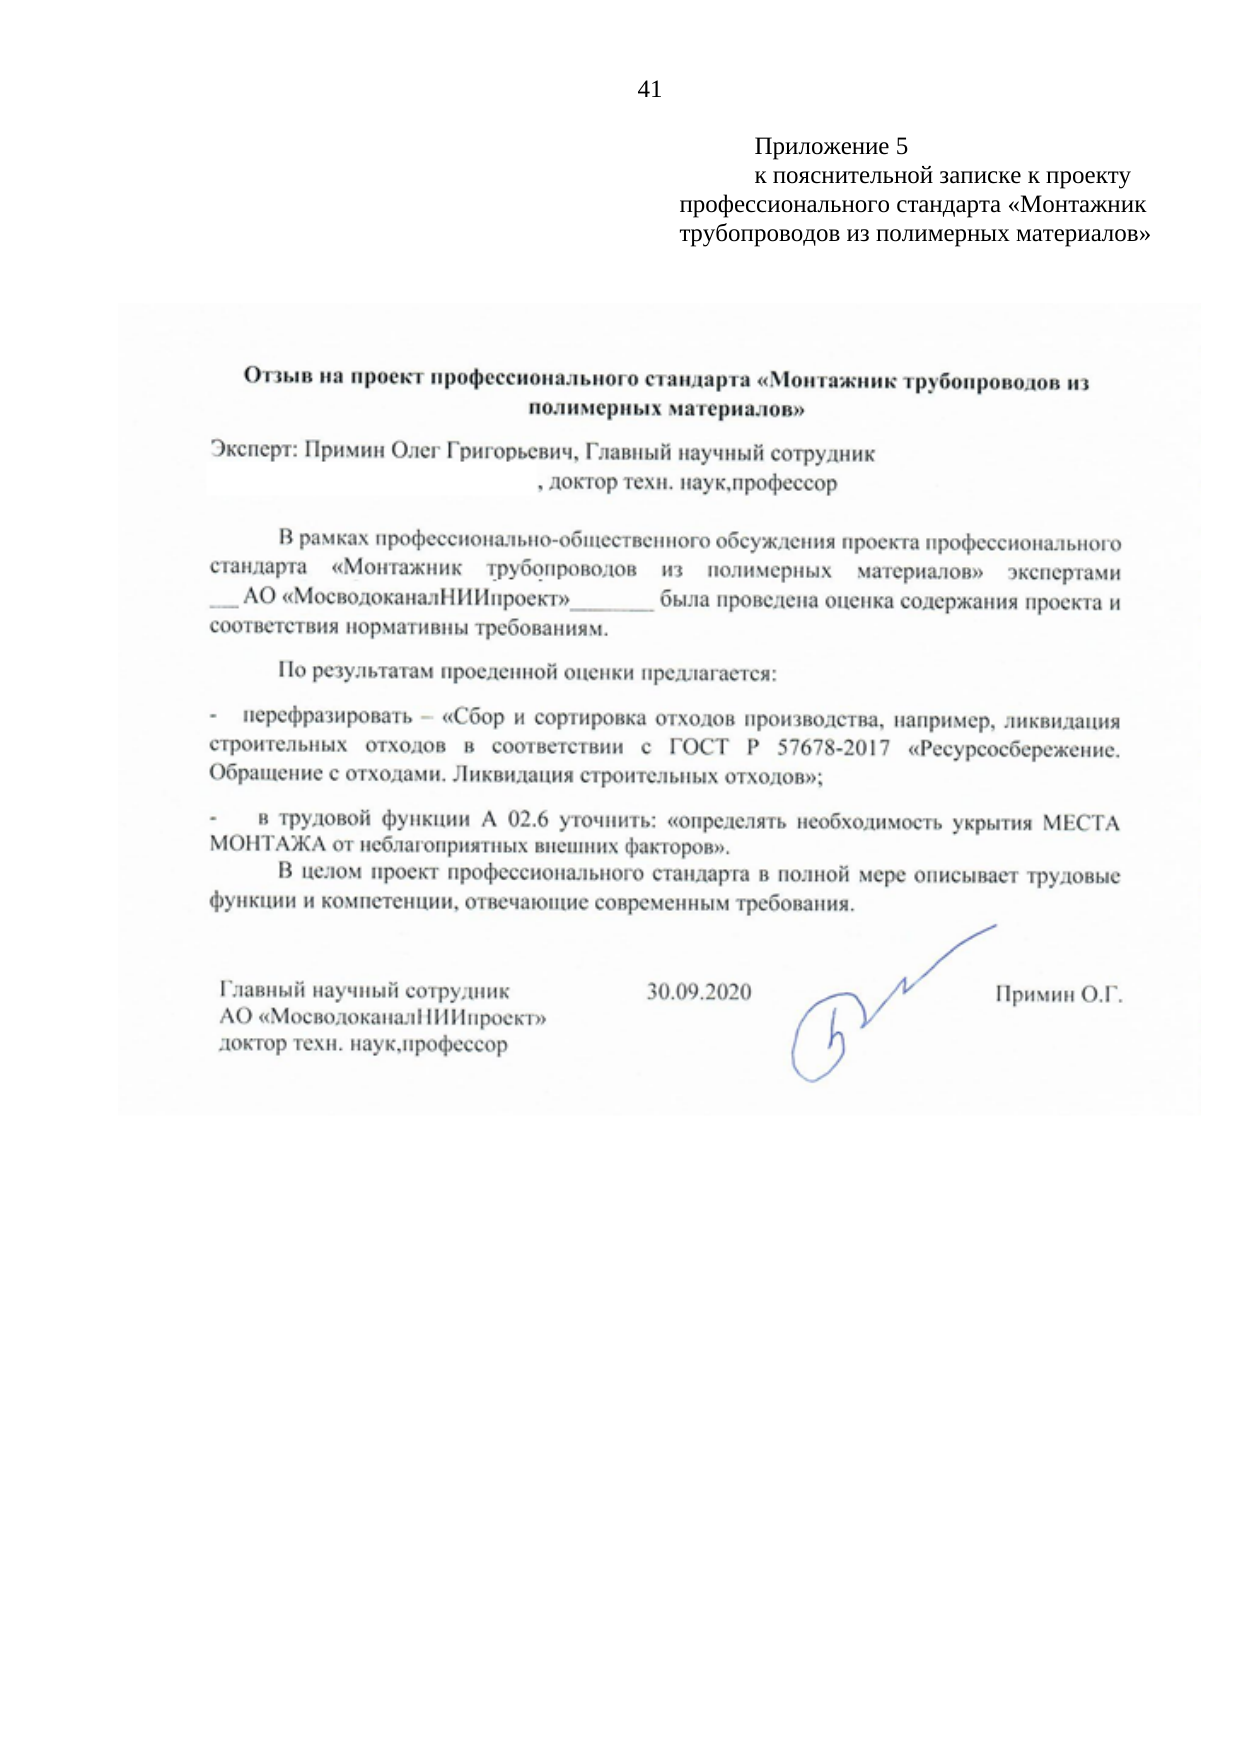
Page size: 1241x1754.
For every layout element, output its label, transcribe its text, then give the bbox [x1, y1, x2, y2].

picture [118, 303, 1201, 1231]
text к пояснительной записке к проекту профессионального стандарта «Монтажник трубопроводов из полимерных материалов» [679, 160, 1181, 246]
text Приложение 5 [679, 131, 1181, 160]
